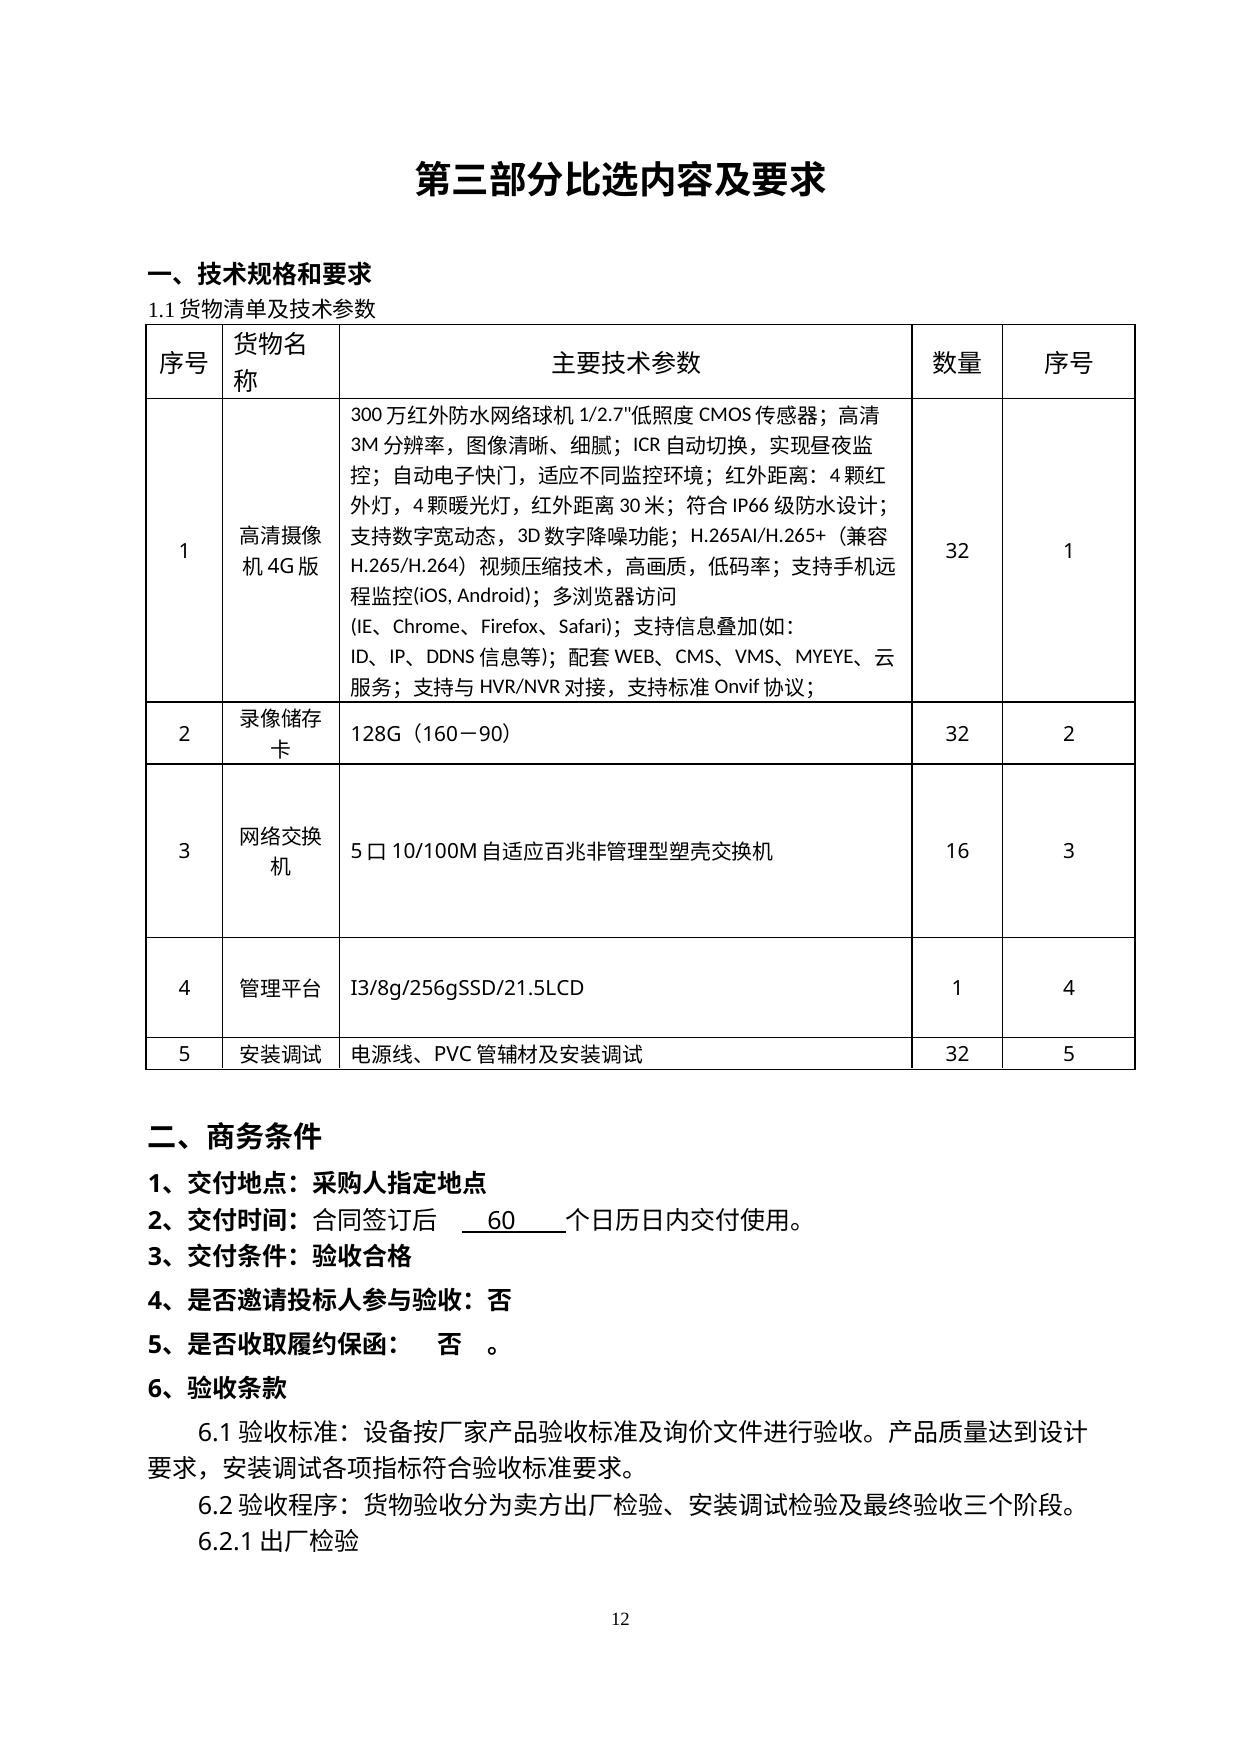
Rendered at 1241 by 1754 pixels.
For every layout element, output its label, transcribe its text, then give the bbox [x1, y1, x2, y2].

table_cell 安装调试 [223, 1038, 339, 1068]
table_cell 1 [913, 938, 1002, 1037]
text 6.2.1出厂检验 [148, 1521, 1092, 1558]
table_cell 32 [913, 399, 1002, 701]
text 5、是否收取履约保函： 否 。 [148, 1324, 1092, 1361]
table_cell 1 [1003, 399, 1134, 701]
table_header 货物名称 [223, 325, 339, 397]
table_header 序号 [147, 325, 222, 397]
table_cell 32 [913, 1038, 1002, 1068]
table_header 数量 [913, 325, 1002, 397]
text 第三部分比选内容及要求 [148, 150, 1092, 204]
table_header 序号 [1003, 325, 1134, 397]
text 6.1验收标准：设备按厂家产品验收标准及询价文件进行验收。产品质量达到设计要求，安装调试各项指标符合验收标准要求。 [148, 1413, 1092, 1485]
text 4、是否邀请投标人参与验收：否 [148, 1280, 1092, 1317]
table_cell 2 [1003, 703, 1134, 763]
table_cell 4 [147, 938, 222, 1037]
table_cell 网络交换机 [223, 765, 339, 937]
table_cell 4 [1003, 938, 1134, 1037]
table_cell 128G（160－90） [340, 703, 911, 763]
text 6、验收条款 [148, 1368, 1092, 1405]
table_cell 高清摄像机4G版 [223, 399, 339, 701]
table_header 主要技术参数 [340, 325, 911, 397]
text 一、技术规格和要求 [148, 248, 1092, 292]
table_cell 2 [147, 703, 222, 763]
table_cell 管理平台 [223, 938, 339, 1037]
table_cell 3 [147, 765, 222, 937]
table_cell 5 [147, 1038, 222, 1068]
table_cell 录像储存卡 [223, 703, 339, 763]
table_cell 3 [1003, 765, 1134, 937]
text 1.1货物清单及技术参数 [148, 292, 1092, 323]
text 二、商务条件 [148, 1114, 1092, 1156]
table_cell 300万红外防水网络球机 1/2.7"低照度 CMOS传感器；高清3M分辨率，图像清晰、细腻；ICR自动切换，实现昼夜监控；自动电子快门，适应不同监控环境；红外距离：4颗红外灯，4颗暖光灯，红外距离30米；符合IP66 级防水设计；支持数字宽动态，3D数字降噪功能；H.265AI/H.265+（兼容H.265/H.264）视频压缩技术，高画质，低码率；支持手机远程监控(iOS, Android)；多浏览器访问(IE、Chrome、Firefox、Safari)；支持信息叠加(如：ID、IP、DDNS信息等)；配套WEB、CMS、VMS、MYEYE、云服务；支持与HVR/NVR对接，支持标准Onvif协议； [340, 399, 911, 701]
table_cell 1 [147, 399, 222, 701]
table_cell 5 [1003, 1038, 1134, 1068]
text 1、交付地点：采购人指定地点 2、交付时间：合同签订后 60 个日历日内交付使用。 3、交付条件：验收合格 [148, 1164, 1092, 1273]
table_cell 32 [913, 703, 1002, 763]
table_cell I3/8g/256gSSD/21.5LCD [340, 938, 911, 1037]
text 6.2验收程序：货物验收分为卖方出厂检验、安装调试检验及最终验收三个阶段。 [148, 1485, 1092, 1521]
table_cell 16 [913, 765, 1002, 937]
table_cell 5口10/100M自适应百兆非管理型塑壳交换机 [340, 765, 911, 937]
table_cell 电源线、PVC管辅材及安装调试 [340, 1038, 911, 1068]
